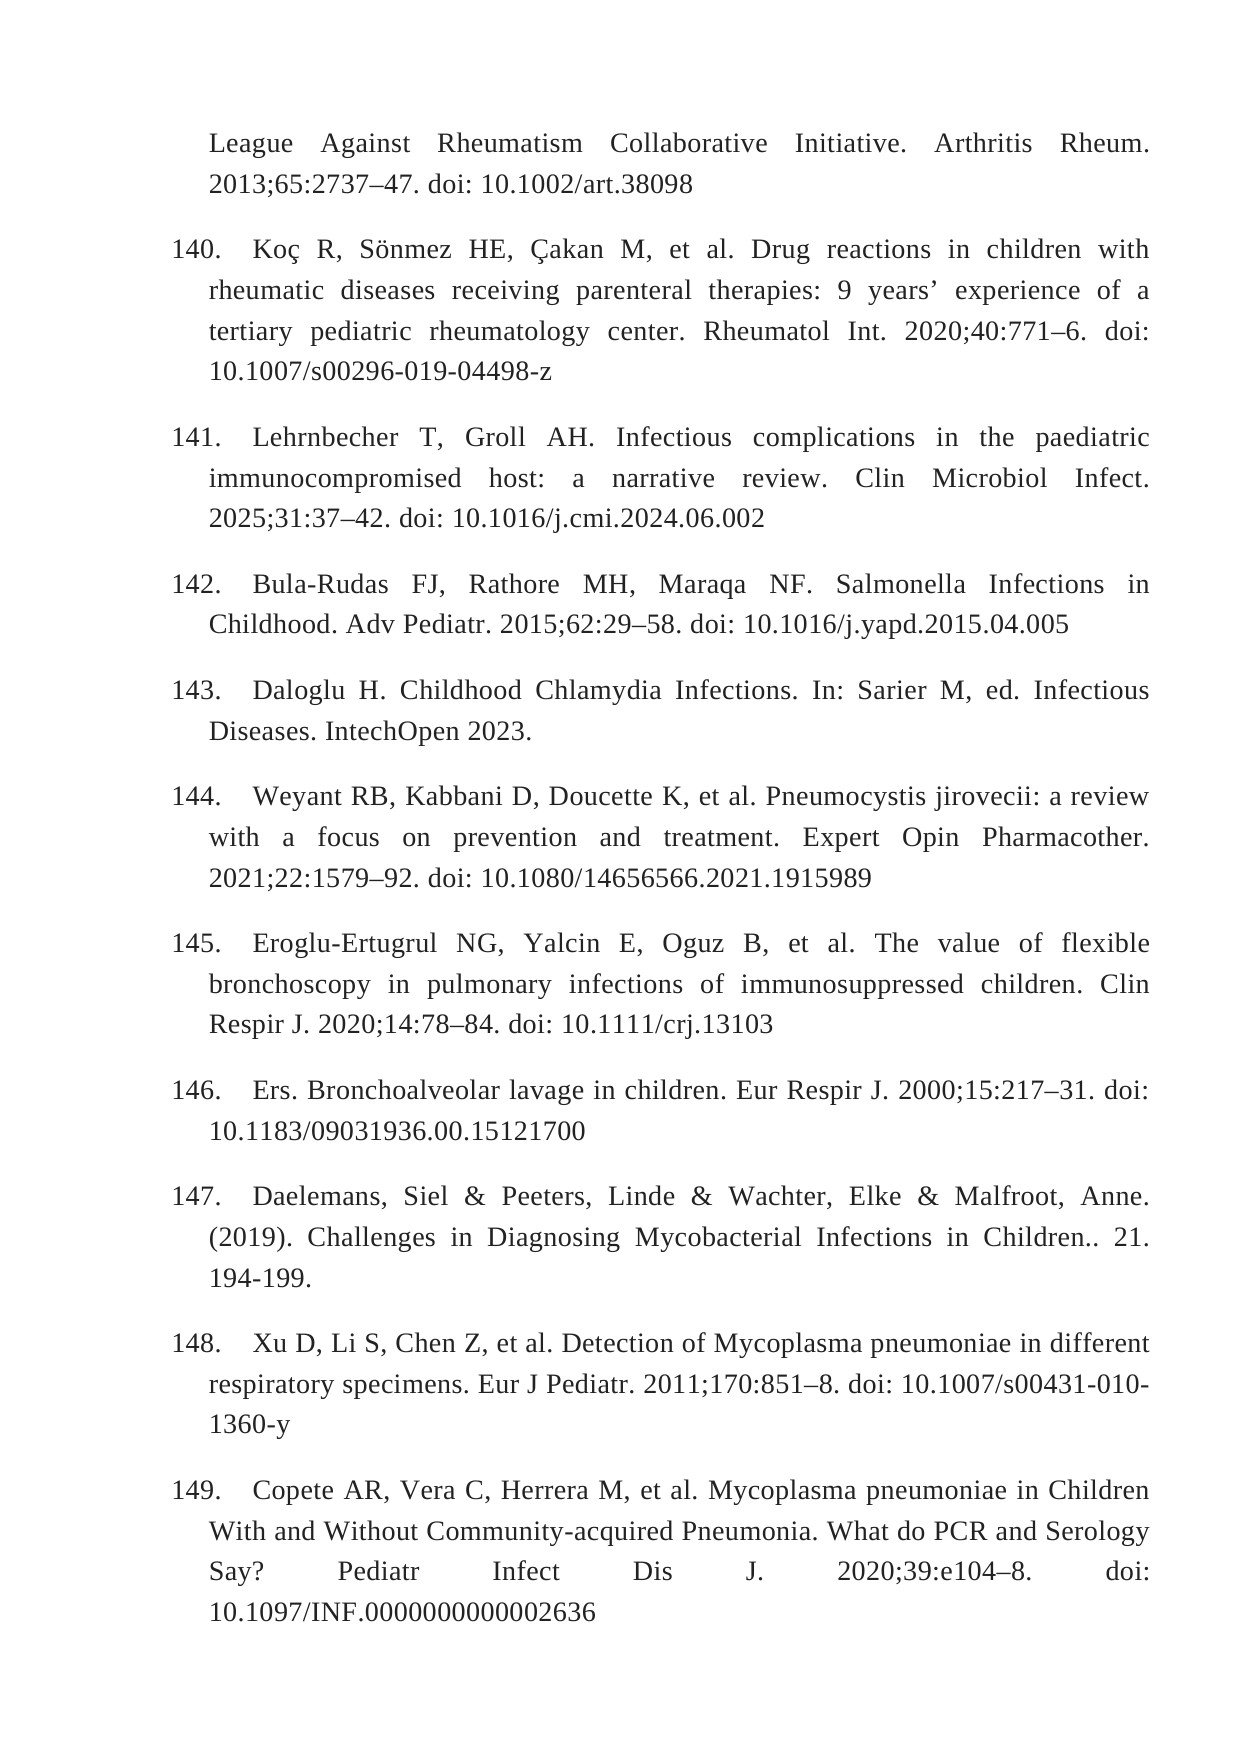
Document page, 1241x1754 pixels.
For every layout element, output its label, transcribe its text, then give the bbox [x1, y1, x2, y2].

list Weyant RB, Kabbani D, Doucette K, et al. Pneumocystis jirovecii: a review with a focus on prevention and treatment. Expert Opin Pharmacother. 2021;22:1579–92. doi: 10.1080/14656566.2021.1915989 [171, 771, 1152, 893]
list Daelemans, Siel & Peeters, Linde & Wachter, Elke & Malfroot, Anne. (2019). Challenges in Diagnosing Mycobacterial Infections in Children.. 21. 194-199. [171, 1171, 1152, 1293]
list Koç R, Sönmez HE, Çakan M, et al. Drug reactions in children with rheumatic diseases receiving parenteral therapies: 9 years’ experience of a tertiary pediatric rheumatology center. Rheumatol Int. 2020;40:771–6. doi: 10.1007/s00296-019-04498-z [171, 224, 1152, 387]
list Bula-Rudas FJ, Rathore MH, Maraqa NF. Salmonella Infections in Childhood. Adv Pediatr. 2015;62:29–58. doi: 10.1016/j.yapd.2015.04.005 [171, 559, 1152, 640]
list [171, 118, 1152, 199]
list Xu D, Li S, Chen Z, et al. Detection of Mycoplasma pneumoniae in different respiratory specimens. Eur J Pediatr. 2011;170:851–8. doi: 10.1007/s00431-010-1360-y [171, 1318, 1152, 1440]
list Copete AR, Vera C, Herrera M, et al. Mycoplasma pneumoniae in Children With and Without Community-acquired Pneumonia. What do PCR and Serology Say? Pediatr Infect Dis J. 2020;39:e104–8. doi: 10.1097/INF.0000000000002636 [171, 1465, 1152, 1627]
list Eroglu‐Ertugrul NG, Yalcin E, Oguz B, et al. The value of flexible bronchoscopy in pulmonary infections of immunosuppressed children. Clin Respir J. 2020;14:78–84. doi: 10.1111/crj.13103 [171, 918, 1152, 1040]
list Lehrnbecher T, Groll AH. Infectious complications in the paediatric immunocompromised host: a narrative review. Clin Microbiol Infect. 2025;31:37–42. doi: 10.1016/j.cmi.2024.06.002 [171, 412, 1152, 534]
list Daloglu H. Childhood Chlamydia Infections. In: Sarier M, ed. Infectious Diseases. IntechOpen 2023. [171, 665, 1152, 746]
list Ers. Bronchoalveolar lavage in children. Eur Respir J. 2000;15:217–31. doi: 10.1183/09031936.00.15121700 [171, 1065, 1152, 1146]
